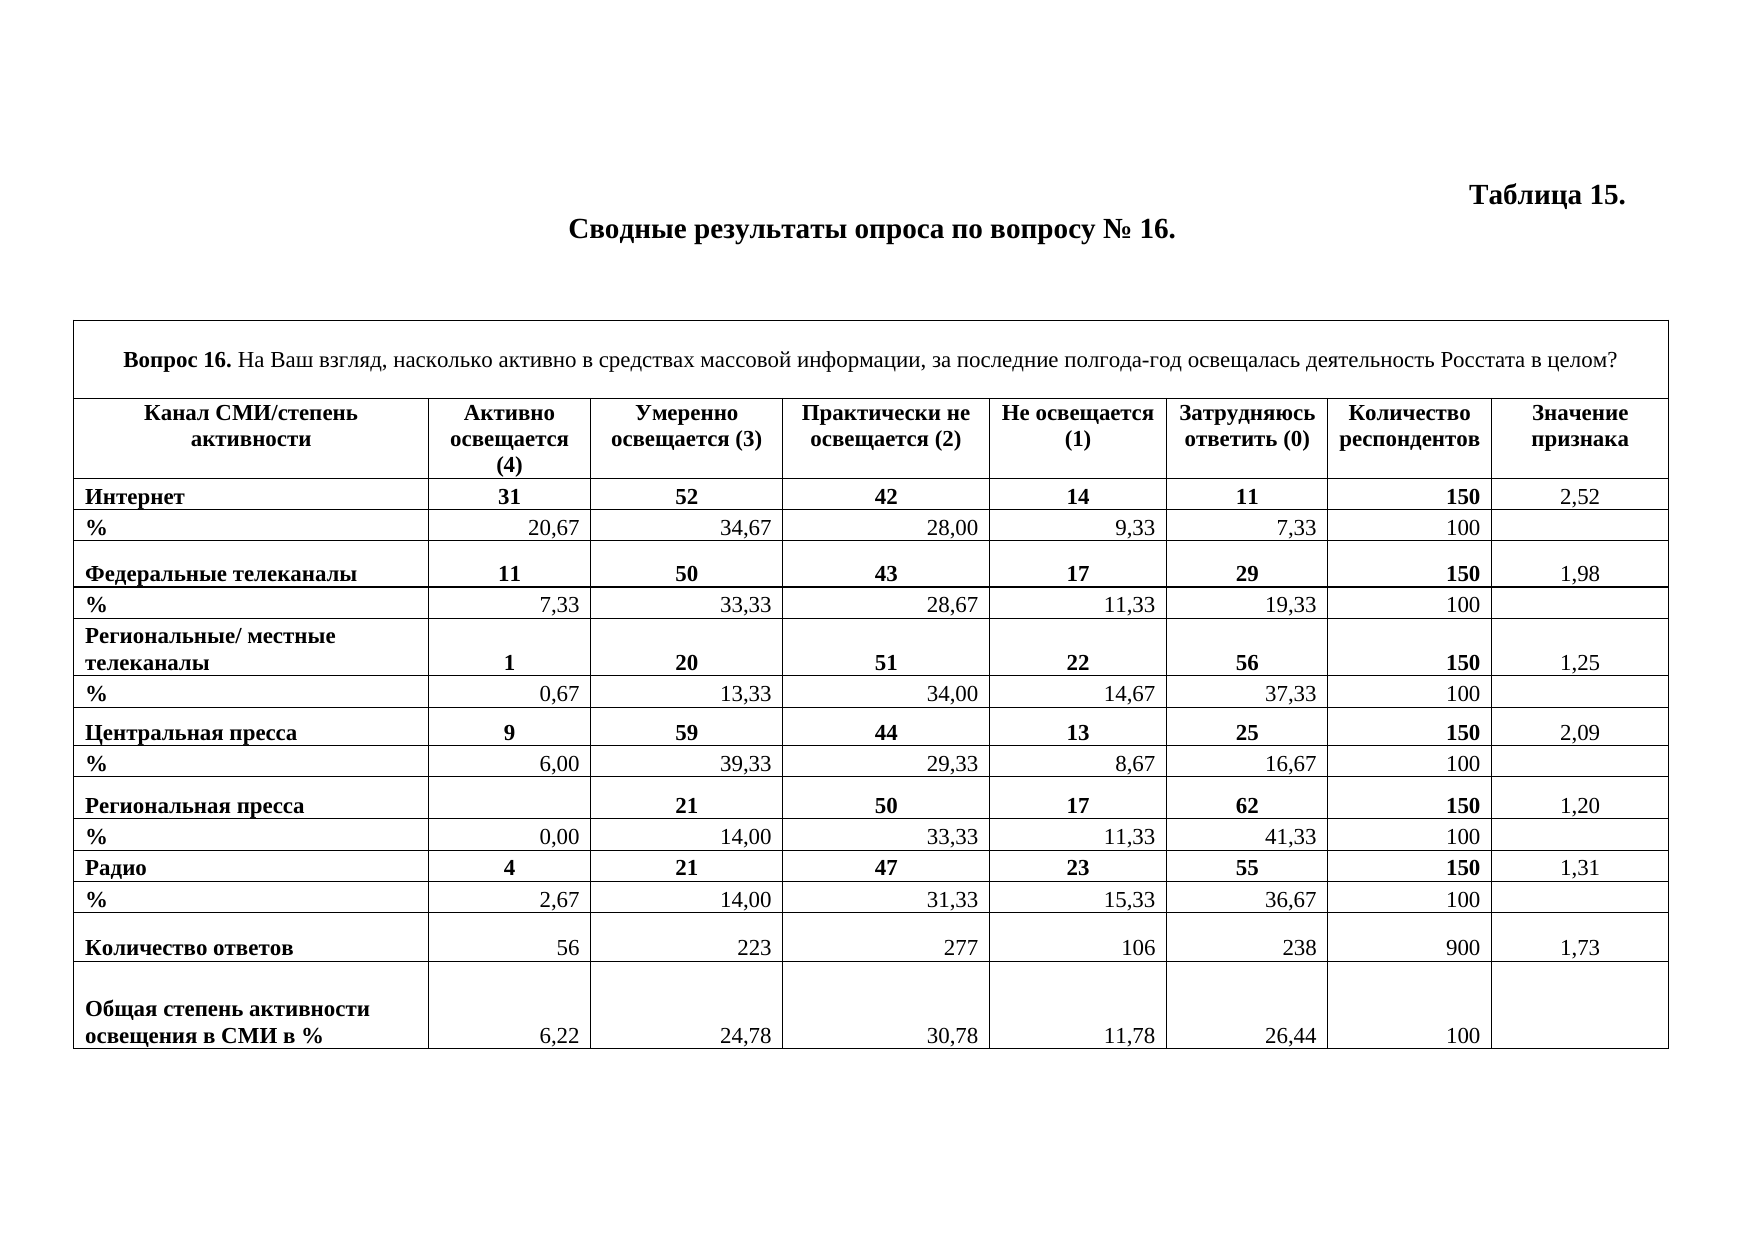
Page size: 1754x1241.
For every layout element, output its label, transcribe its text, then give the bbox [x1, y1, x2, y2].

table_cell 56 [429, 913, 590, 961]
table_cell Канал СМИ/степень активности [74, 399, 428, 478]
table_cell 11,33 [990, 588, 1166, 618]
table_cell 2,52 [1492, 479, 1668, 509]
table_header Вопрос 16. На Ваш взгляд, насколько активно в средствах массовой информации, за последние полгода-год освещалась деятельность Росстата в целом? [74, 321, 1668, 398]
table_cell 100 [1328, 676, 1491, 707]
table_cell 16,67 [1167, 746, 1327, 776]
table_cell 17 [990, 777, 1166, 818]
table_cell 36,67 [1167, 882, 1327, 912]
table_cell 900 [1328, 913, 1491, 961]
table_cell 277 [783, 913, 989, 961]
table_cell 50 [783, 777, 989, 818]
table_cell Активно освещается (4) [429, 399, 590, 478]
table_cell Интернет [74, 479, 428, 509]
table_cell % [74, 510, 428, 540]
table_cell 20 [591, 619, 782, 675]
table_cell 14,00 [591, 882, 782, 912]
table_cell 47 [783, 851, 989, 881]
table_cell 6,22 [429, 962, 590, 1048]
table_cell 1 [429, 619, 590, 675]
table_cell 4 [429, 851, 590, 881]
table_cell 106 [990, 913, 1166, 961]
table_cell 1,31 [1492, 851, 1668, 881]
table_cell 2,09 [1492, 708, 1668, 745]
table_cell 33,33 [591, 588, 782, 618]
table_cell 20,67 [429, 510, 590, 540]
table_cell 100 [1328, 510, 1491, 540]
table_cell 51 [783, 619, 989, 675]
table_cell 238 [1167, 913, 1327, 961]
table_cell 29 [1167, 541, 1327, 586]
table_cell 33,33 [783, 819, 989, 849]
table_cell Региональная пресса [74, 777, 428, 818]
table_cell 6,00 [429, 746, 590, 776]
table_cell 22 [990, 619, 1166, 675]
table_cell 19,33 [1167, 588, 1327, 618]
table_cell 150 [1328, 479, 1491, 509]
table_cell 14,00 [591, 819, 782, 849]
table_cell 21 [591, 777, 782, 818]
table_cell 34,67 [591, 510, 782, 540]
table_cell 28,67 [783, 588, 989, 618]
table_cell 21 [591, 851, 782, 881]
table_cell 43 [783, 541, 989, 586]
table_cell 11,78 [990, 962, 1166, 1048]
table_cell [429, 777, 590, 818]
table_cell 23 [990, 851, 1166, 881]
table_cell 2,67 [429, 882, 590, 912]
table_cell Значение признака [1492, 399, 1668, 478]
table_cell 29,33 [783, 746, 989, 776]
table_cell [1492, 746, 1668, 776]
table_cell % [74, 588, 428, 618]
table_cell 26,44 [1167, 962, 1327, 1048]
table_cell 41,33 [1167, 819, 1327, 849]
table_cell 150 [1328, 777, 1491, 818]
table_cell Практически не освещается (2) [783, 399, 989, 478]
table_cell 1,73 [1492, 913, 1668, 961]
table_cell 37,33 [1167, 676, 1327, 707]
table_cell 62 [1167, 777, 1327, 818]
table_cell Региональные/ местные телеканалы [74, 619, 428, 675]
table_cell Общая степень активности освещения в СМИ в % [74, 962, 428, 1048]
table_cell 7,33 [1167, 510, 1327, 540]
table_cell 0,67 [429, 676, 590, 707]
table_cell 7,33 [429, 588, 590, 618]
table_cell Количество респондентов [1328, 399, 1491, 478]
table_cell 39,33 [591, 746, 782, 776]
table_cell 56 [1167, 619, 1327, 675]
table_cell 25 [1167, 708, 1327, 745]
table_cell 50 [591, 541, 782, 586]
table_cell [1492, 882, 1668, 912]
table_cell 100 [1328, 746, 1491, 776]
table_cell 0,00 [429, 819, 590, 849]
table_cell 42 [783, 479, 989, 509]
text Сводные результаты опроса по вопросу № 16. [118, 211, 1626, 244]
table_cell 59 [591, 708, 782, 745]
table_cell 100 [1328, 588, 1491, 618]
table_cell 150 [1328, 708, 1491, 745]
table_cell Федеральные телеканалы [74, 541, 428, 586]
text Таблица 15. [118, 177, 1626, 211]
table_cell % [74, 819, 428, 849]
table_cell Радио [74, 851, 428, 881]
table_cell 24,78 [591, 962, 782, 1048]
table_cell 28,00 [783, 510, 989, 540]
table_cell 100 [1328, 882, 1491, 912]
table_cell 13,33 [591, 676, 782, 707]
table_cell 11,33 [990, 819, 1166, 849]
table_cell % [74, 676, 428, 707]
table_cell 1,98 [1492, 541, 1668, 586]
table_cell 11 [429, 541, 590, 586]
table_cell 52 [591, 479, 782, 509]
table_cell 55 [1167, 851, 1327, 881]
table_cell [1492, 588, 1668, 618]
table_cell 31,33 [783, 882, 989, 912]
table_cell [1492, 510, 1668, 540]
table_cell 100 [1328, 962, 1491, 1048]
table_cell [1492, 962, 1668, 1048]
table_cell % [74, 882, 428, 912]
table_cell 30,78 [783, 962, 989, 1048]
table_cell Не освещается (1) [990, 399, 1166, 478]
table_cell 9 [429, 708, 590, 745]
table_cell Затрудняюсь ответить (0) [1167, 399, 1327, 478]
table_cell 8,67 [990, 746, 1166, 776]
table_cell 17 [990, 541, 1166, 586]
table_cell 44 [783, 708, 989, 745]
table_cell [1492, 819, 1668, 849]
table_cell Центральная пресса [74, 708, 428, 745]
table_cell 150 [1328, 541, 1491, 586]
table_cell 150 [1328, 851, 1491, 881]
table_cell 1,20 [1492, 777, 1668, 818]
table_cell 150 [1328, 619, 1491, 675]
table_cell 1,25 [1492, 619, 1668, 675]
table_cell 13 [990, 708, 1166, 745]
table_cell 100 [1328, 819, 1491, 849]
table_cell 14 [990, 479, 1166, 509]
table_cell 34,00 [783, 676, 989, 707]
table_cell 14,67 [990, 676, 1166, 707]
table_cell 9,33 [990, 510, 1166, 540]
table_cell 11 [1167, 479, 1327, 509]
table_cell [1492, 676, 1668, 707]
table_cell % [74, 746, 428, 776]
table_cell 223 [591, 913, 782, 961]
table_cell Количество ответов [74, 913, 428, 961]
table_cell Умеренно освещается (3) [591, 399, 782, 478]
table_cell 15,33 [990, 882, 1166, 912]
table_cell 31 [429, 479, 590, 509]
